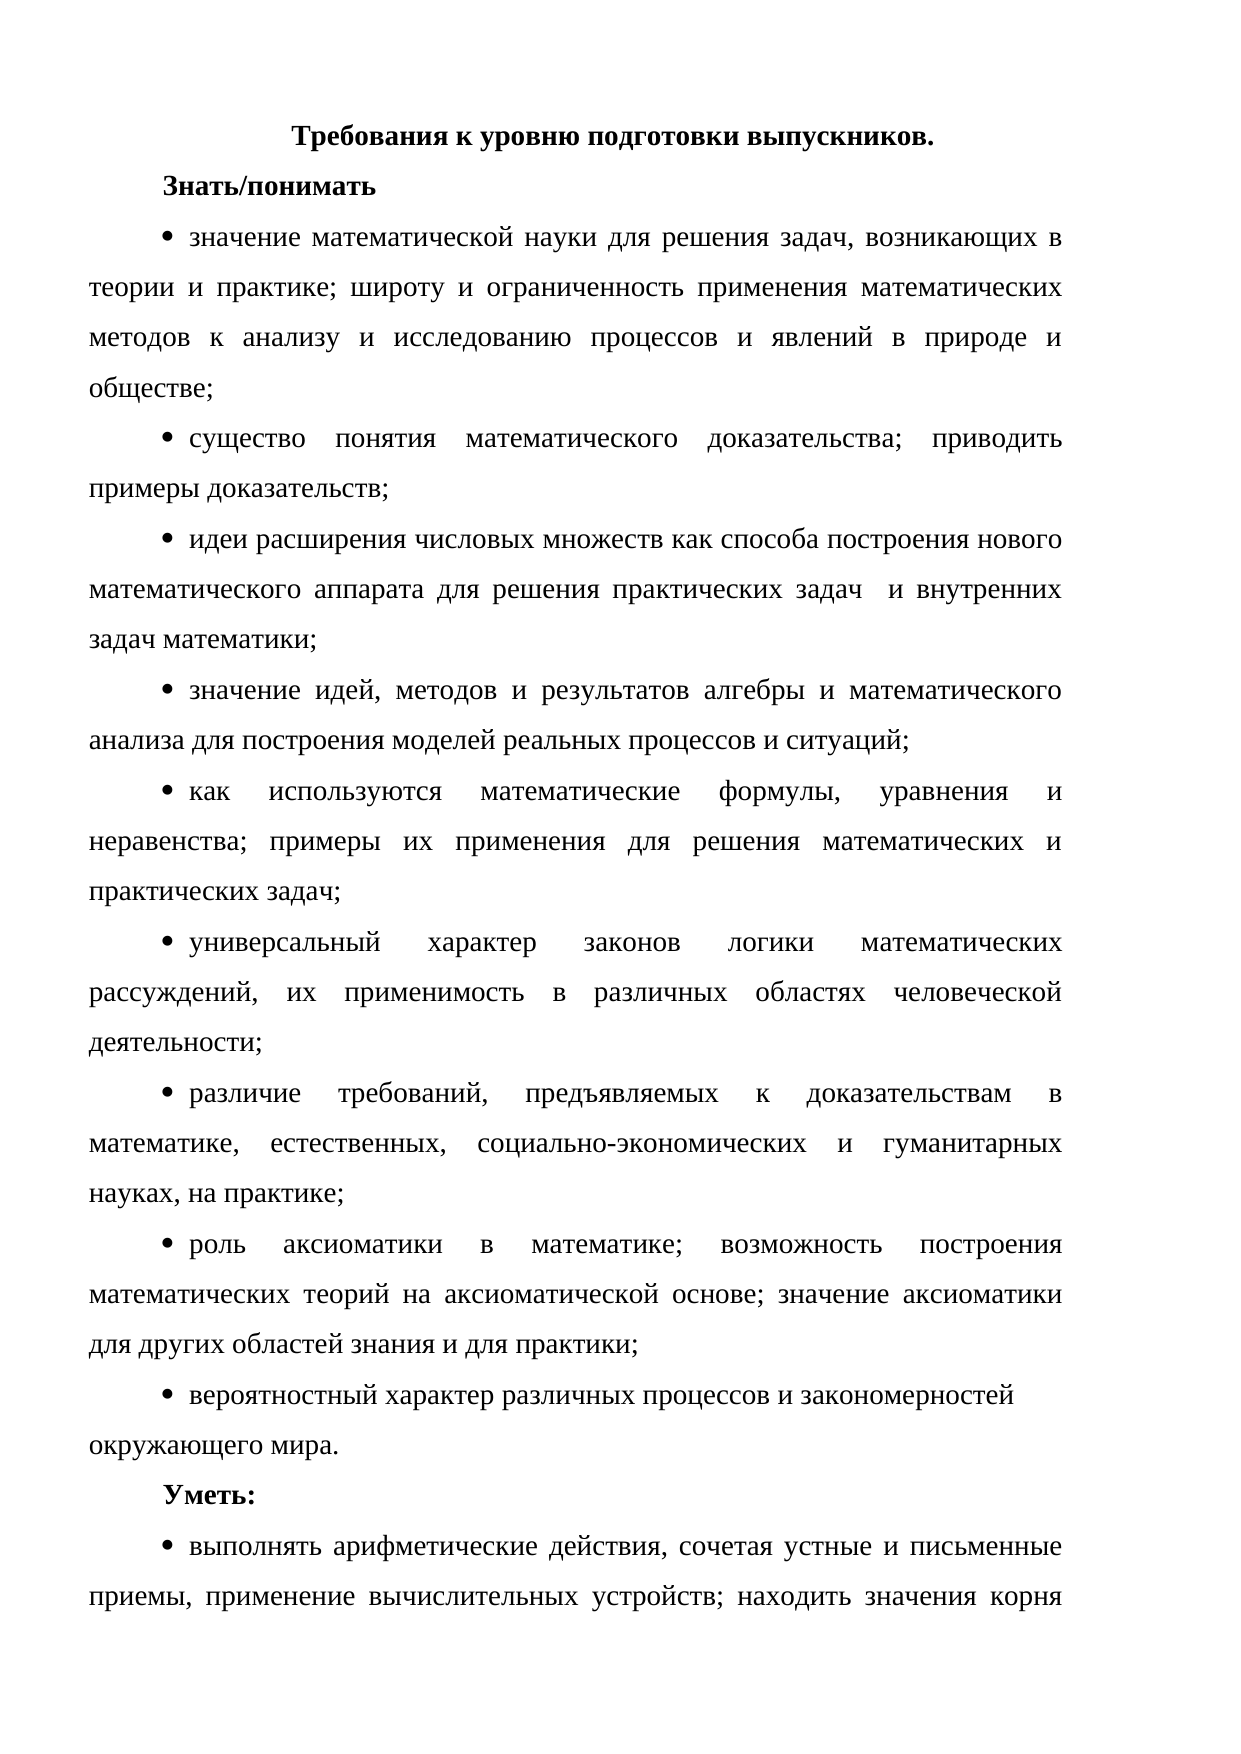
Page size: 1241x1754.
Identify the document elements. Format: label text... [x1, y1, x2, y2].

list как используются математические формулы, уравнения и неравенства; примеры их применения для решения математических и практических задач; [88, 773, 1063, 907]
list идеи расширения числовых множеств как способа построения нового математического аппарата для решения практических задач и внутренних задач математики; [88, 521, 1063, 655]
list существо понятия математического доказательства; приводить примеры доказательств; [88, 420, 1063, 504]
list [88, 1528, 1063, 1612]
list значение математической науки для решения задач, возникающих в теории и практике; широту и ограниченность применения математических методов к анализу и исследованию процессов и явлений в природе и обществе; [88, 219, 1063, 403]
list значение идей, методов и результатов алгебры и математического анализа для построения моделей реальных процессов и ситуаций; [88, 672, 1063, 756]
list вероятностный характер различных процессов и закономерностей окружающего мира. [88, 1377, 1063, 1461]
list универсальный характер законов логики математических рассуждений, их применимость в различных областях человеческой деятельности; [88, 924, 1063, 1058]
text Требования к уровню подготовки выпускников. [88, 118, 1063, 152]
text Уметь: [88, 1477, 1063, 1511]
text Знать/понимать [88, 168, 1063, 202]
list роль аксиоматики в математике; возможность построения математических теорий на аксиоматической основе; значение аксиоматики для других областей знания и для практики; [88, 1226, 1063, 1360]
list различие требований, предъявляемых к доказательствам в математике, естественных, социально-экономических и гуманитарных науках, на практике; [88, 1075, 1063, 1209]
